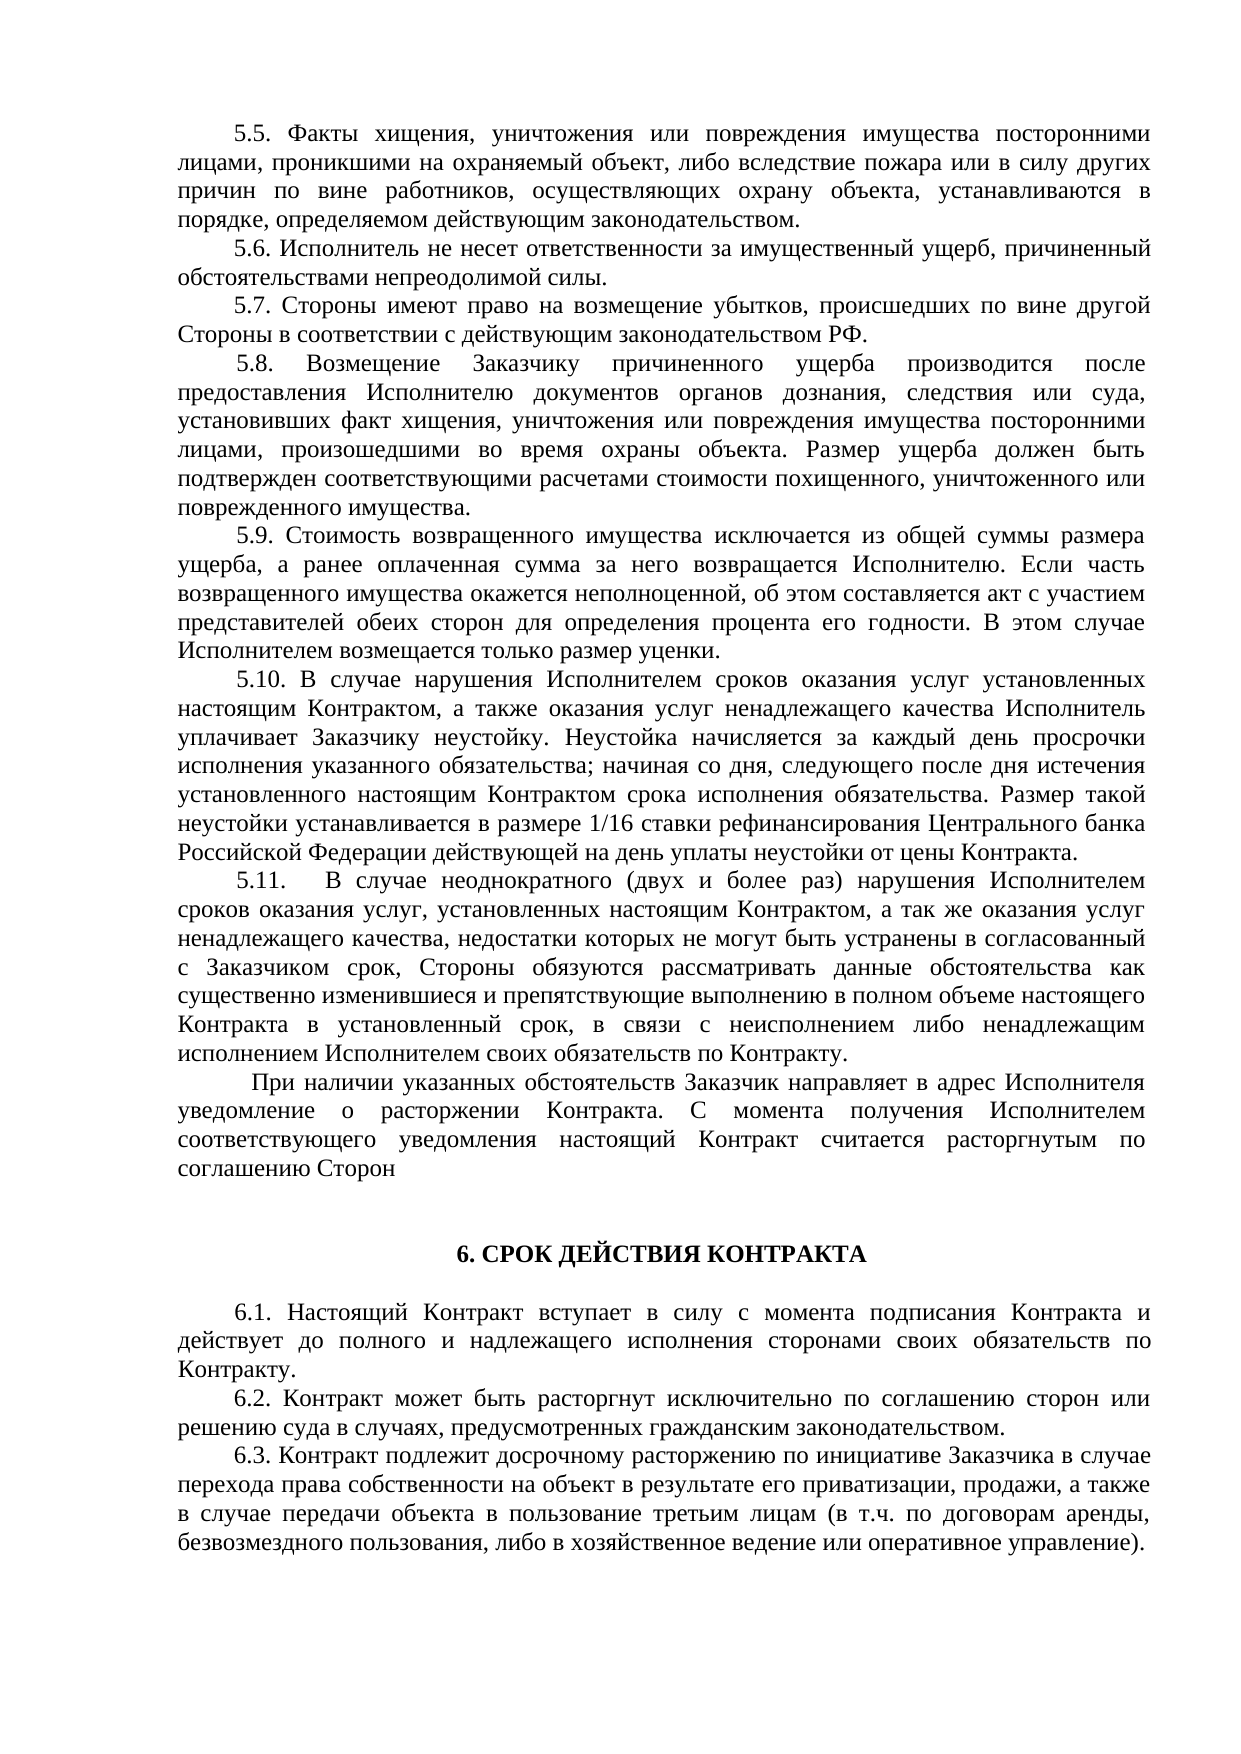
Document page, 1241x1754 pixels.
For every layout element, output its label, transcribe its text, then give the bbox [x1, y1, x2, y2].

text 5.7. Стороны имеют право на возмещение убытков, происшедших по вине другой Стороны в соответствии с действующим законодательством РФ. [177, 291, 1152, 348]
text 6.2. Контракт может быть расторгнут исключительно по соглашению сторон или решению суда в случаях, предусмотренных гражданским законодательством. [177, 1383, 1152, 1441]
text 5.9. Стоимость возвращенного имущества исключается из общей суммы размера ущерба, а ранее оплаченная сумма за него возвращается Исполнителю. Если часть возвращенного имущества окажется неполноценной, об этом составляется акт с участием представителей обеих сторон для определения процента его годности. В этом случае Исполнителем возмещается только размер уценки. [177, 521, 1146, 664]
text При наличии указанных обстоятельств Заказчик направляет в адрес Исполнителя уведомление о расторжении Контракта. С момента получения Исполнителем соответствующего уведомления настоящий Контракт считается расторгнутым по соглашению Сторон [177, 1067, 1146, 1182]
text 5.11. В случае неоднократного (двух и более раз) нарушения Исполнителем сроков оказания услуг, установленных настоящим Контрактом, а так же оказания услуг ненадлежащего качества, недостатки которых не могут быть устранены в согласованный с Заказчиком срок, Стороны обязуются рассматривать данные обстоятельства как существенно изменившиеся и препятствующие выполнению в полном объеме настоящего Контракта в установленный срок, в связи с неисполнением либо ненадлежащим исполнением Исполнителем своих обязательств по Контракту. [177, 866, 1146, 1067]
text 5.6. Исполнитель не несет ответственности за имущественный ущерб, причиненный обстоятельствами непреодолимой силы. [177, 233, 1152, 291]
text 6.1. Настоящий Контракт вступает в силу с момента подписания Контракта и действует до полного и надлежащего исполнения сторонами своих обязательств по Контракту. [177, 1297, 1152, 1383]
text 6.3. Контракт подлежит досрочному расторжению по инициативе Заказчика в случае перехода права собственности на объект в результате его приватизации, продажи, а также в случае передачи объекта в пользование третьим лицам (в т.ч. по договорам аренды, безвозмездного пользования, либо в хозяйственное ведение или оперативное управление). [177, 1441, 1152, 1556]
text 5.10. В случае нарушения Исполнителем сроков оказания услуг установленных настоящим Контрактом, а также оказания услуг ненадлежащего качества Исполнитель уплачивает Заказчику неустойку. Неустойка начисляется за каждый день просрочки исполнения указанного обязательства; начиная со дня, следующего после дня истечения установленного настоящим Контрактом срока исполнения обязательства. Размер такой неустойки устанавливается в размере 1/16 ставки рефинансирования Центрального банка Российской Федерации действующей на день уплаты неустойки от цены Контракта. [177, 664, 1146, 866]
text 5.8. Возмещение Заказчику причиненного ущерба производится после предоставления Исполнителю документов органов дознания, следствия или суда, установивших факт хищения, уничтожения или повреждения имущества посторонними лицами, произошедшими во время охраны объекта. Размер ущерба должен быть подтвержден соответствующими расчетами стоимости похищенного, уничтоженного или поврежденного имущества. [177, 348, 1146, 521]
text 6. СРОК ДЕЙСТВИЯ КОНТРАКТА [177, 1239, 1146, 1268]
text 5.5. Факты хищения, уничтожения или повреждения имущества посторонними лицами, проникшими на охраняемый объект, либо вследствие пожара или в силу других причин по вине работников, осуществляющих охрану объекта, устанавливаются в порядке, определяемом действующим законодательством. [177, 118, 1152, 233]
